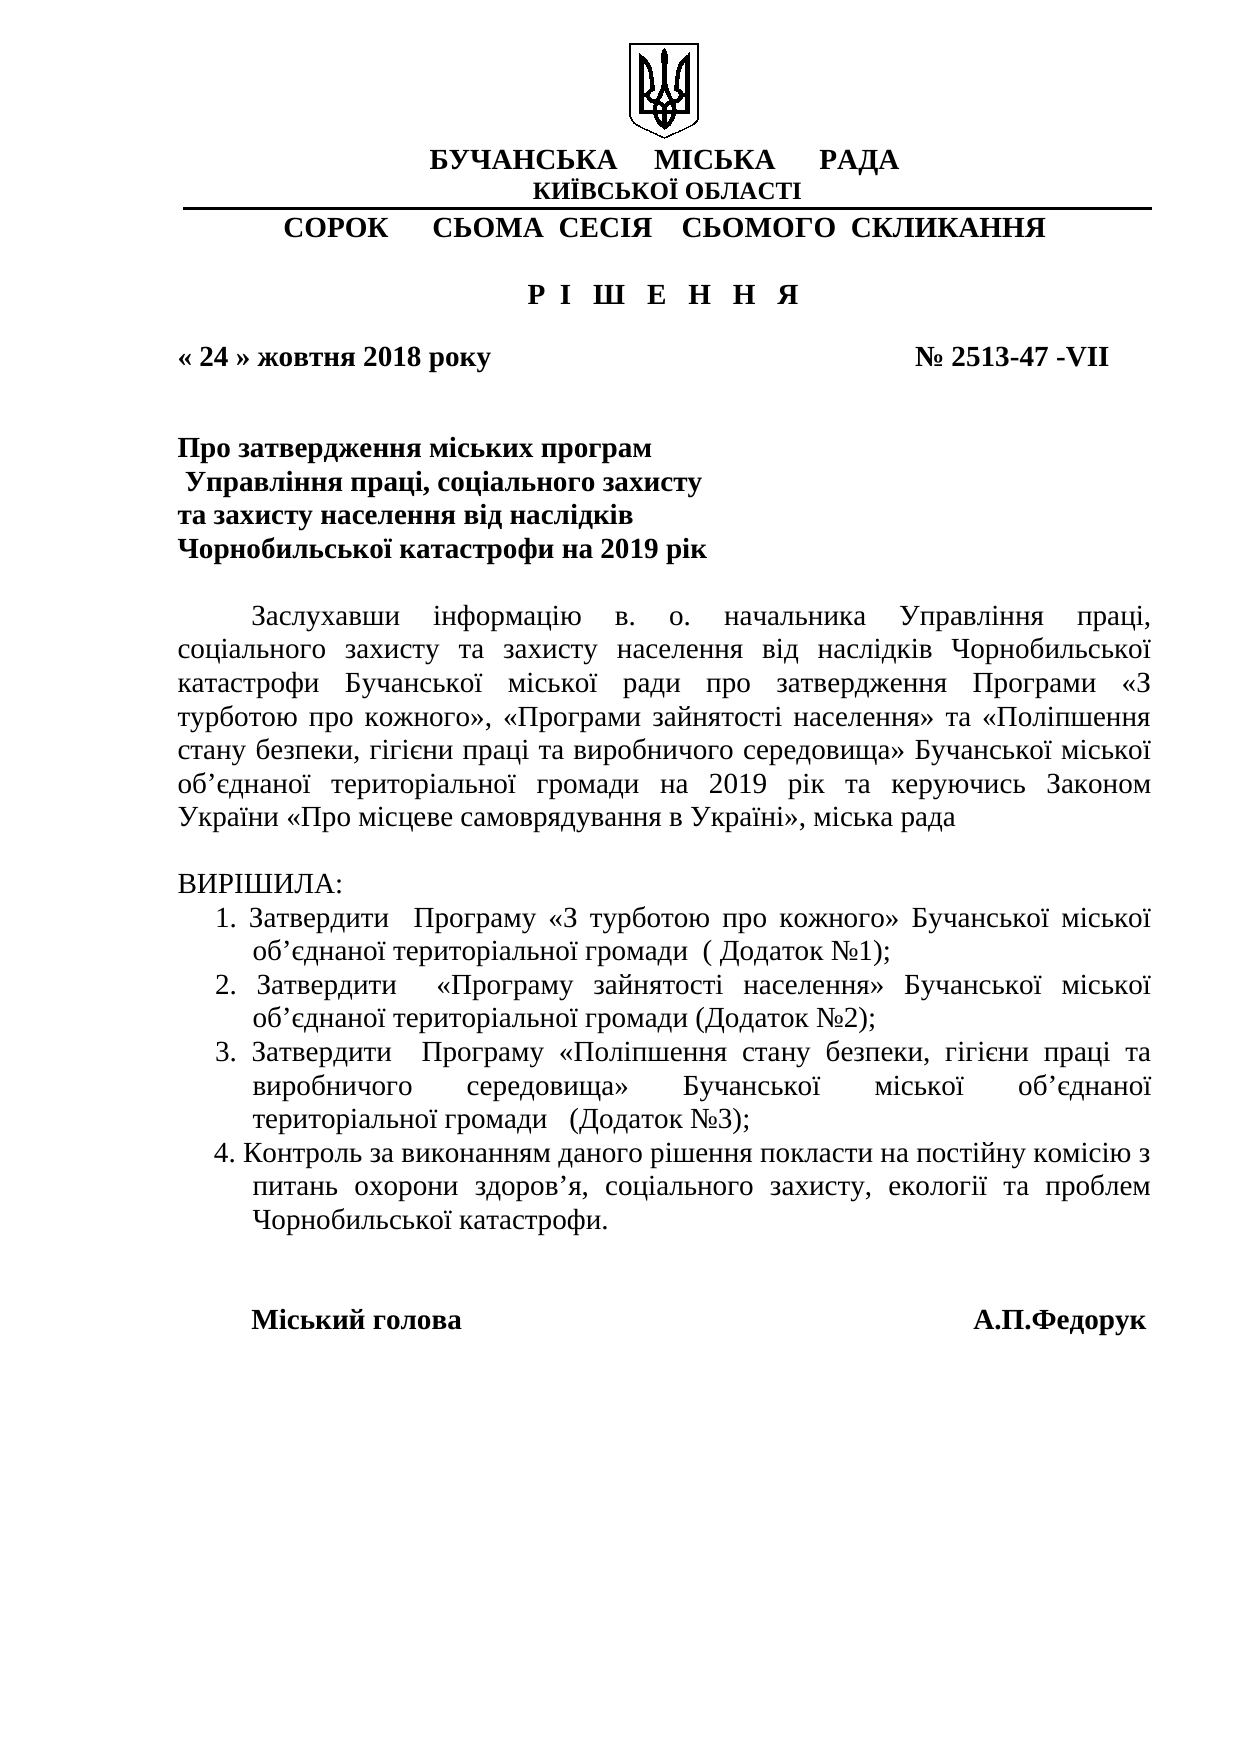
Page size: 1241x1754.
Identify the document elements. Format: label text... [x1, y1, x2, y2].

subtitle « 24 » жовтня 2018 року № 2513-47 -VІІ [177, 339, 1152, 373]
text 2. Затвердити «Програму зайнятості населення» Бучанської міської об’єднаної територіальної громади (Додаток №2); [215, 967, 1152, 1034]
text Чорнобильської катастрофи на 2019 рік [177, 531, 1152, 564]
text 3. Затвердити Програму «Поліпшення стану безпеки, гігієни праці та виробничого середовища» Бучанської міської об’єднаної територіальної громади (Додаток №3); [215, 1034, 1152, 1135]
subtitle КИЇВСЬКОЇ ОБЛАСТІ [183, 176, 1152, 207]
text Про затвердження міських програм [177, 430, 1152, 464]
text Заслухавши інформацію в. о. начальника Управління праці, соціального захисту та захисту населення від наслідків Чорнобильської катастрофи Бучанської міської ради про затвердження Програми «З турботою про кожного», «Програми зайнятості населення» та «Поліпшення стану безпеки, гігієни праці та виробничого середовища» Бучанської міської об’єднаної територіальної громади на 2019 рік та керуючись Законом України «Про місцеве самоврядування в Україні», міська рада [177, 598, 1152, 833]
text 1. Затвердити Програму «З турботою про кожного» Бучанської міської об’єднаної територіальної громади ( Додаток №1); [215, 900, 1152, 967]
text та захисту населення від наслідків [177, 497, 1152, 531]
text Управління праці, соціального захисту [177, 464, 1152, 497]
subtitle Р І Ш Е Н Н Я [177, 277, 1152, 311]
text БУЧАНСЬКА МІСЬКА РАДА [177, 142, 1152, 176]
text 4. Контроль за виконанням даного рішення покласти на постійну комісію з питань охорони здоров’я, соціального захисту, екології та проблем Чорнобильської катастрофи. [177, 1135, 1152, 1235]
text СОРОК СЬОМА СЕСІЯ СЬОМОГО СКЛИКАННЯ [177, 210, 1152, 243]
text ВИРІШИЛА: [177, 866, 1152, 900]
text Міський голова А.П.Федорук [177, 1302, 1152, 1336]
